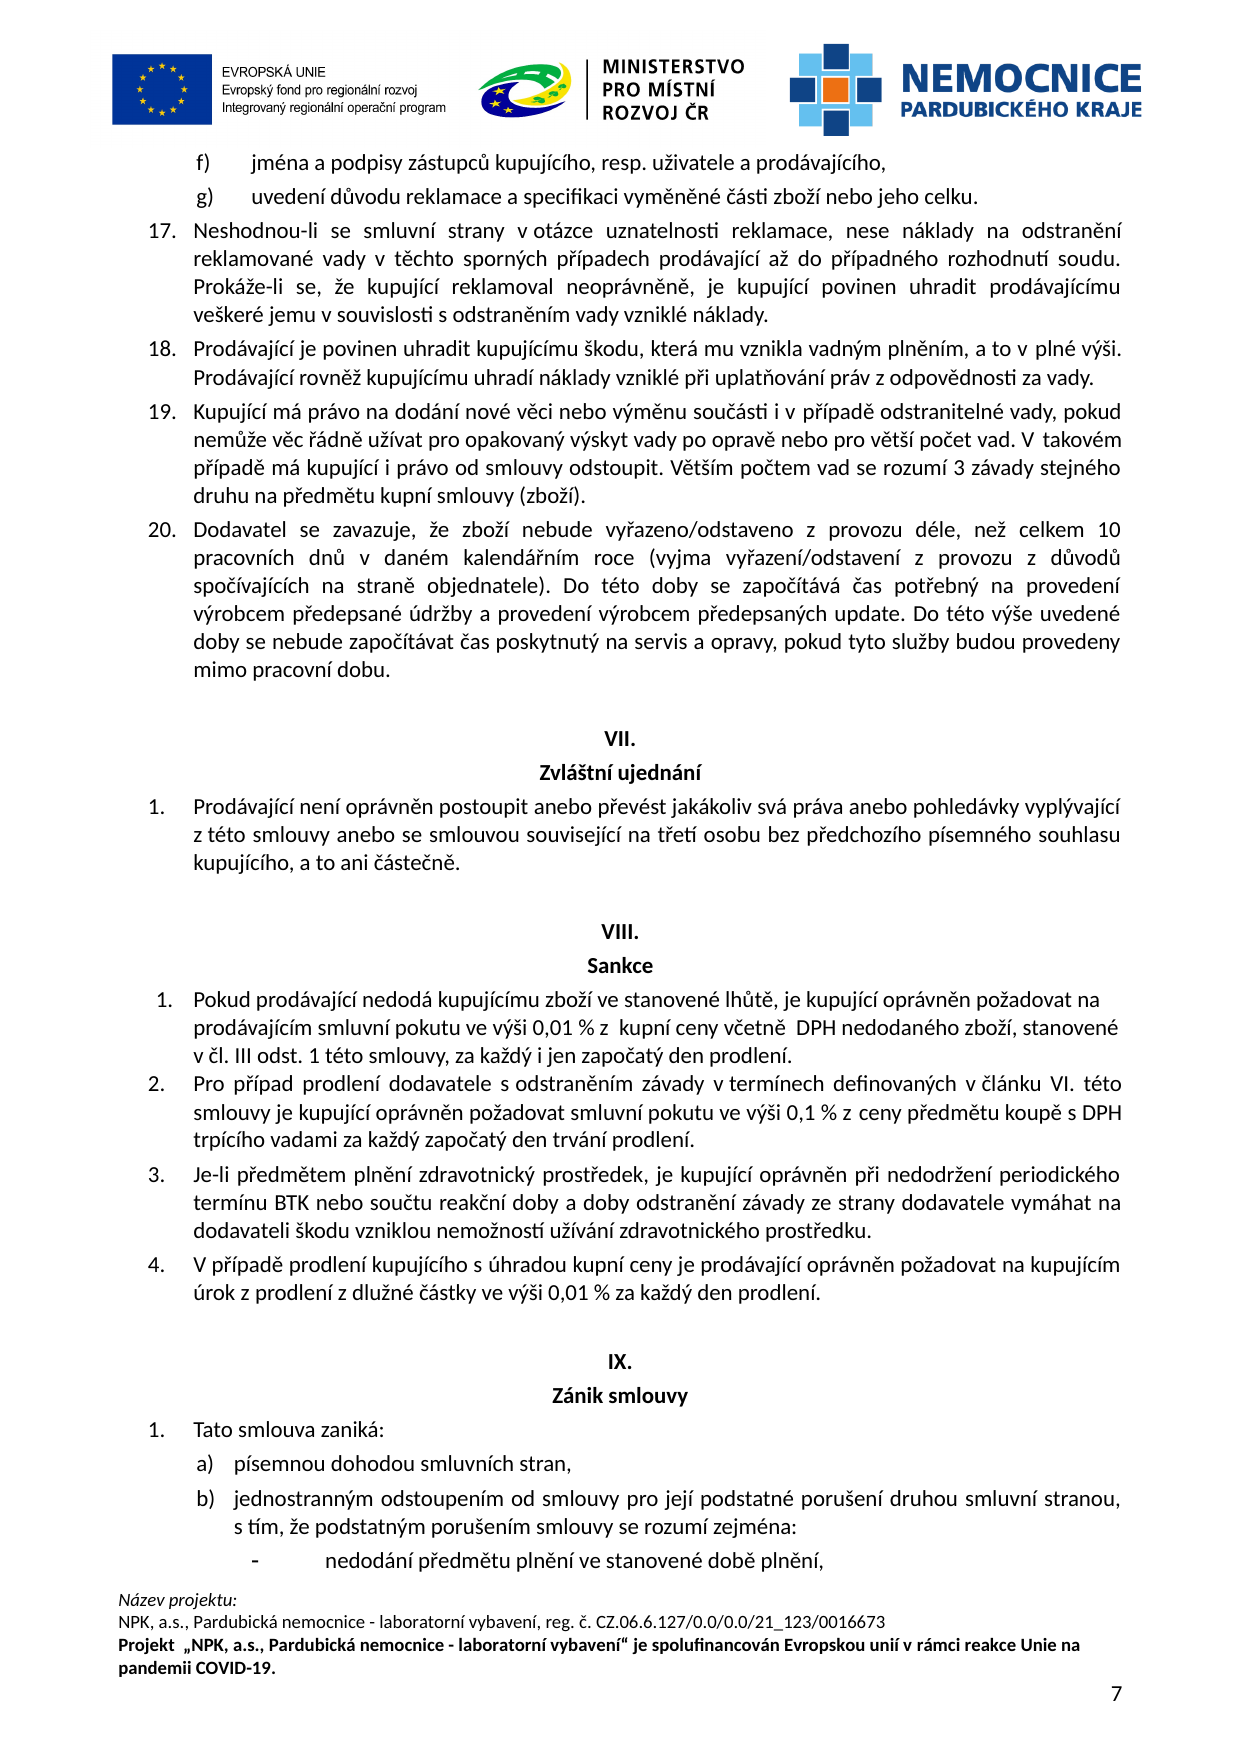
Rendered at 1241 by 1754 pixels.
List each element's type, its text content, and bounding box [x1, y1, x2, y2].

list nedodání předmětu plnění ve stanovené době plnění, [251, 1546, 1122, 1574]
list Dodavatel se zavazuje, že zboží nebude vyřazeno/odstaveno z provozu déle, než celkem 10 pracovních dnů v daném kalendářním roce (vyjma vyřazení/odstavení z provozu z důvodů spočívajících na straně objednatele). Do této doby se započítává čas potřebný na provedení výrobcem předepsané údržby a provedení výrobcem předepsaných update. Do této výše uvedené doby se nebude započítávat čas poskytnutý na servis a opravy, pokud tyto služby budou provedeny mimo pracovní dobu. [148, 515, 1122, 683]
list písemnou dohodou smluvních stran, [196, 1449, 1122, 1478]
text Sankce [118, 951, 1122, 979]
list uvedení důvodu reklamace a specifikaci vyměněné části zboží nebo jeho celku. [196, 182, 1122, 210]
text IX. [118, 1347, 1122, 1375]
list Prodávající není oprávněn postoupit anebo převést jakákoliv svá práva anebo pohledávky vyplývající z této smlouvy anebo se smlouvou související na třetí osobu bez předchozího písemného souhlasu kupujícího, a to ani částečně. [148, 792, 1122, 876]
picture [788, 42, 1142, 137]
text Zánik smlouvy [118, 1381, 1122, 1409]
text Zvláštní ujednání [118, 758, 1122, 786]
list jednostranným odstoupením od smlouvy pro její podstatné porušení druhou smluvní stranou, s tím, že podstatným porušením smlouvy se rozumí zejména: [196, 1484, 1122, 1540]
list Je-li předmětem plnění zdravotnický prostředek, je kupující oprávněn při nedodržení periodického termínu BTK nebo součtu reakční doby a doby odstranění závady ze strany dodavatele vymáhat na dodavateli škodu vzniklou nemožností užívání zdravotnického prostředku. [148, 1160, 1122, 1244]
list Pro případ prodlení dodavatele s odstraněním závady v termínech definovaných v článku VI. této smlouvy je kupující oprávněn požadovat smluvní pokutu ve výši 0,1 % z ceny předmětu koupě s DPH trpícího vadami za každý započatý den trvání prodlení. [148, 1069, 1122, 1154]
text VIII. [118, 917, 1122, 945]
list Tato smlouva zaniká: [148, 1415, 1122, 1443]
list V případě prodlení kupujícího s úhradou kupní ceny je prodávající oprávněn požadovat na kupujícím úrok z prodlení z dlužné částky ve výši 0,01 % za každý den prodlení. [148, 1250, 1122, 1306]
picture [90, 30, 766, 148]
text VII. [118, 724, 1122, 752]
list Neshodnou-li se smluvní strany v otázce uznatelnosti reklamace, nese náklady na odstranění reklamované vady v těchto sporných případech prodávající až do případného rozhodnutí soudu. Prokáže-li se, že kupující reklamoval neoprávněně, je kupující povinen uhradit prodávajícímu veškeré jemu v souvislosti s odstraněním vady vzniklé náklady. [148, 216, 1122, 328]
list Pokud prodávající nedodá kupujícímu zboží ve stanovené lhůtě, je kupující oprávněn požadovat na prodávajícím smluvní pokutu ve výši 0,01 % z kupní ceny včetně DPH nedodaného zboží, stanovené v čl. III odst. 1 této smlouvy, za každý i jen započatý den prodlení. [156, 986, 1122, 1069]
list Kupující má právo na dodání nové věci nebo výměnu součásti i v případě odstranitelné vady, pokud nemůže věc řádně užívat pro opakovaný výskyt vady po opravě nebo pro větší počet vad. V takovém případě má kupující i právo od smlouvy odstoupit. Větším počtem vad se rozumí 3 závady stejného druhu na předmětu kupní smlouvy (zboží). [148, 397, 1122, 509]
list Prodávající je povinen uhradit kupujícímu škodu, která mu vznikla vadným plněním, a to v plné výši. Prodávající rovněž kupujícímu uhradí náklady vzniklé při uplatňování práv z odpovědnosti za vady. [148, 334, 1122, 391]
list jména a podpisy zástupců kupujícího, resp. uživatele a prodávajícího, [196, 148, 1122, 176]
